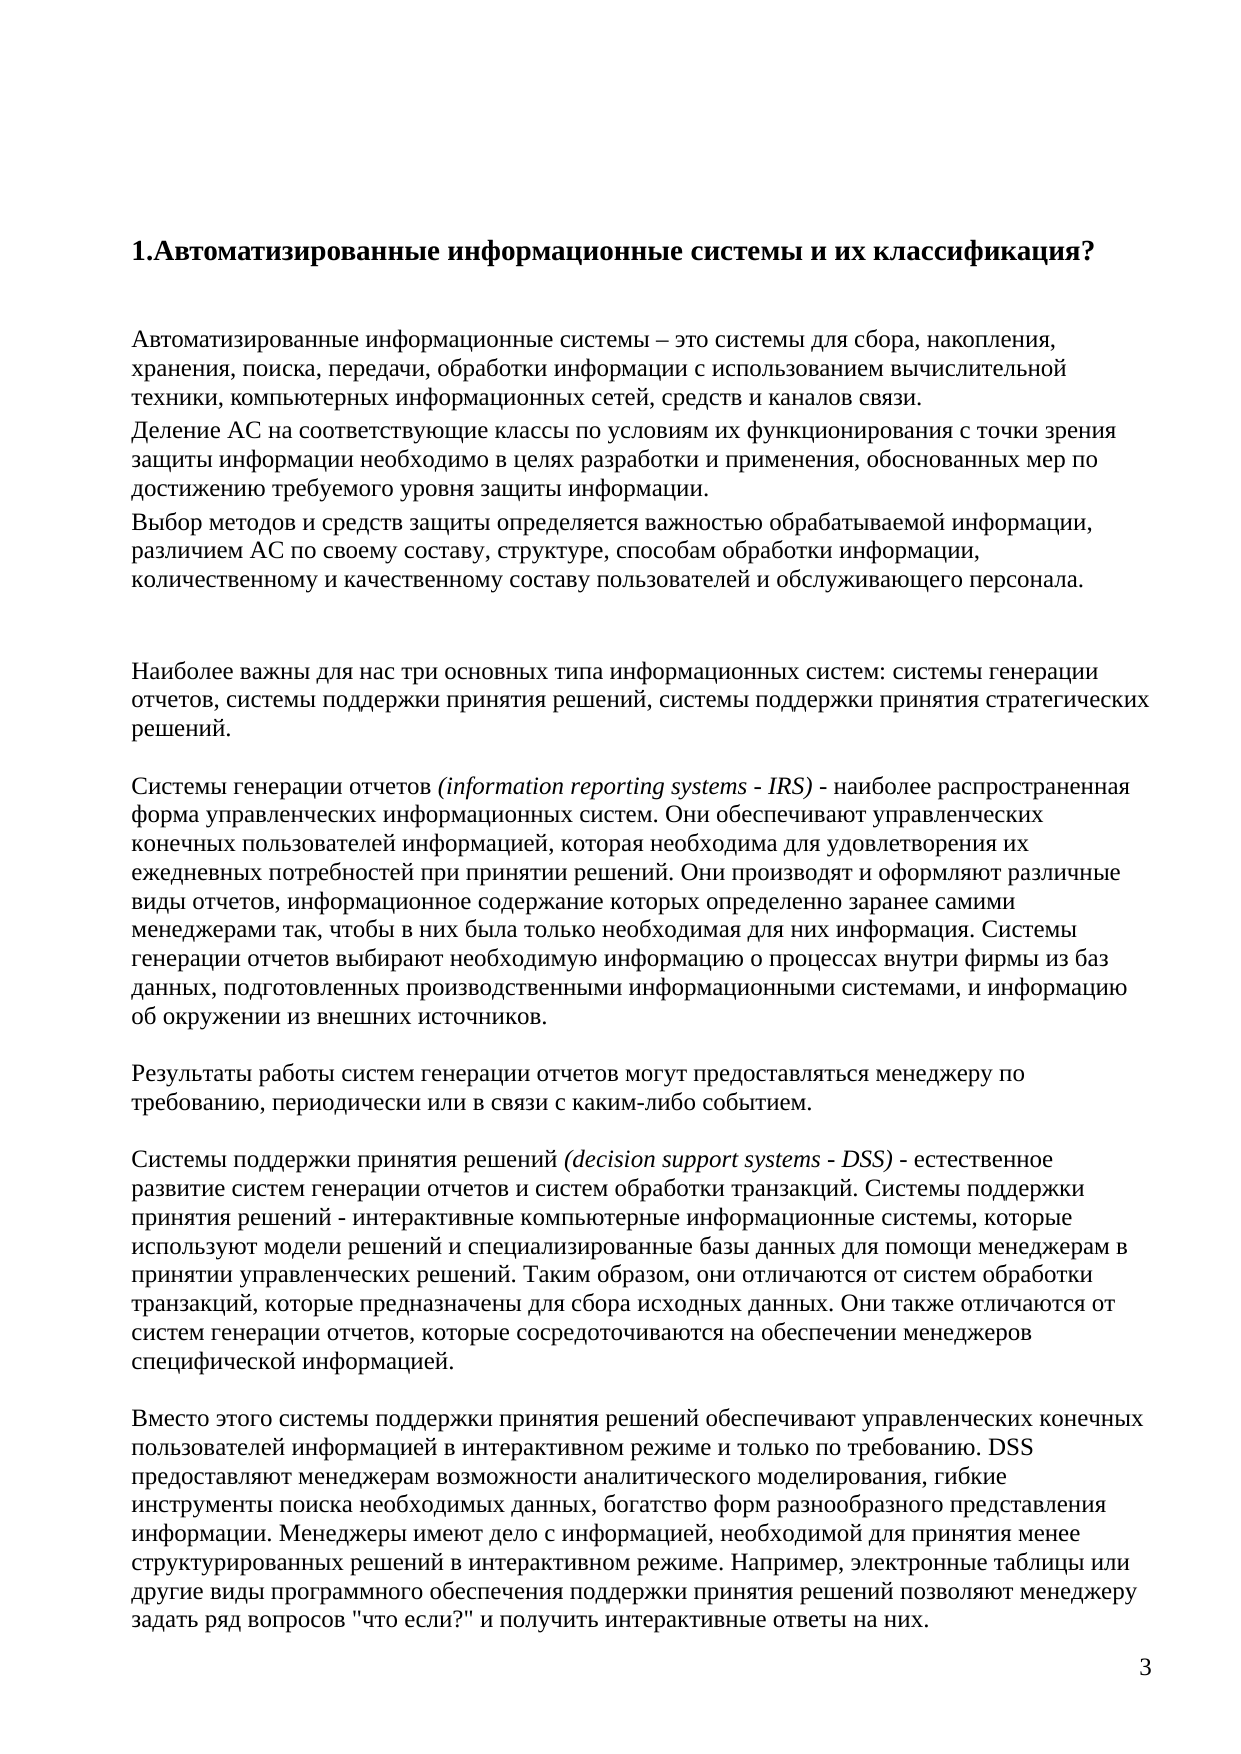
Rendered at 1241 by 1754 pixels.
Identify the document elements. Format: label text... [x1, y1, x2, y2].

subtitle 1.Автоматизированные информационные системы и их классификация? [131, 233, 1152, 267]
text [131, 656, 1152, 1633]
text Деление АС на соответствующие классы по условиям их функционирования с точки зрения защиты информации необходимо в целях разработки и применения, обоснованных мер по достижению требуемого уровня защиты информации. [131, 416, 1152, 502]
subtitle Автоматизированные информационные системы – это системы для сбора, накопления, хранения, поиска, передачи, обработки информации с использованием вычислительной техники, компьютерных информационных сетей, средств и каналов связи. [131, 324, 1152, 410]
text Выбор методов и средств защиты определяется важностью обрабатываемой информации, различием АС по своему составу, структуре, способам обработки информации, количественному и качественному составу пользователей и обслуживающего персонала. [131, 507, 1152, 593]
